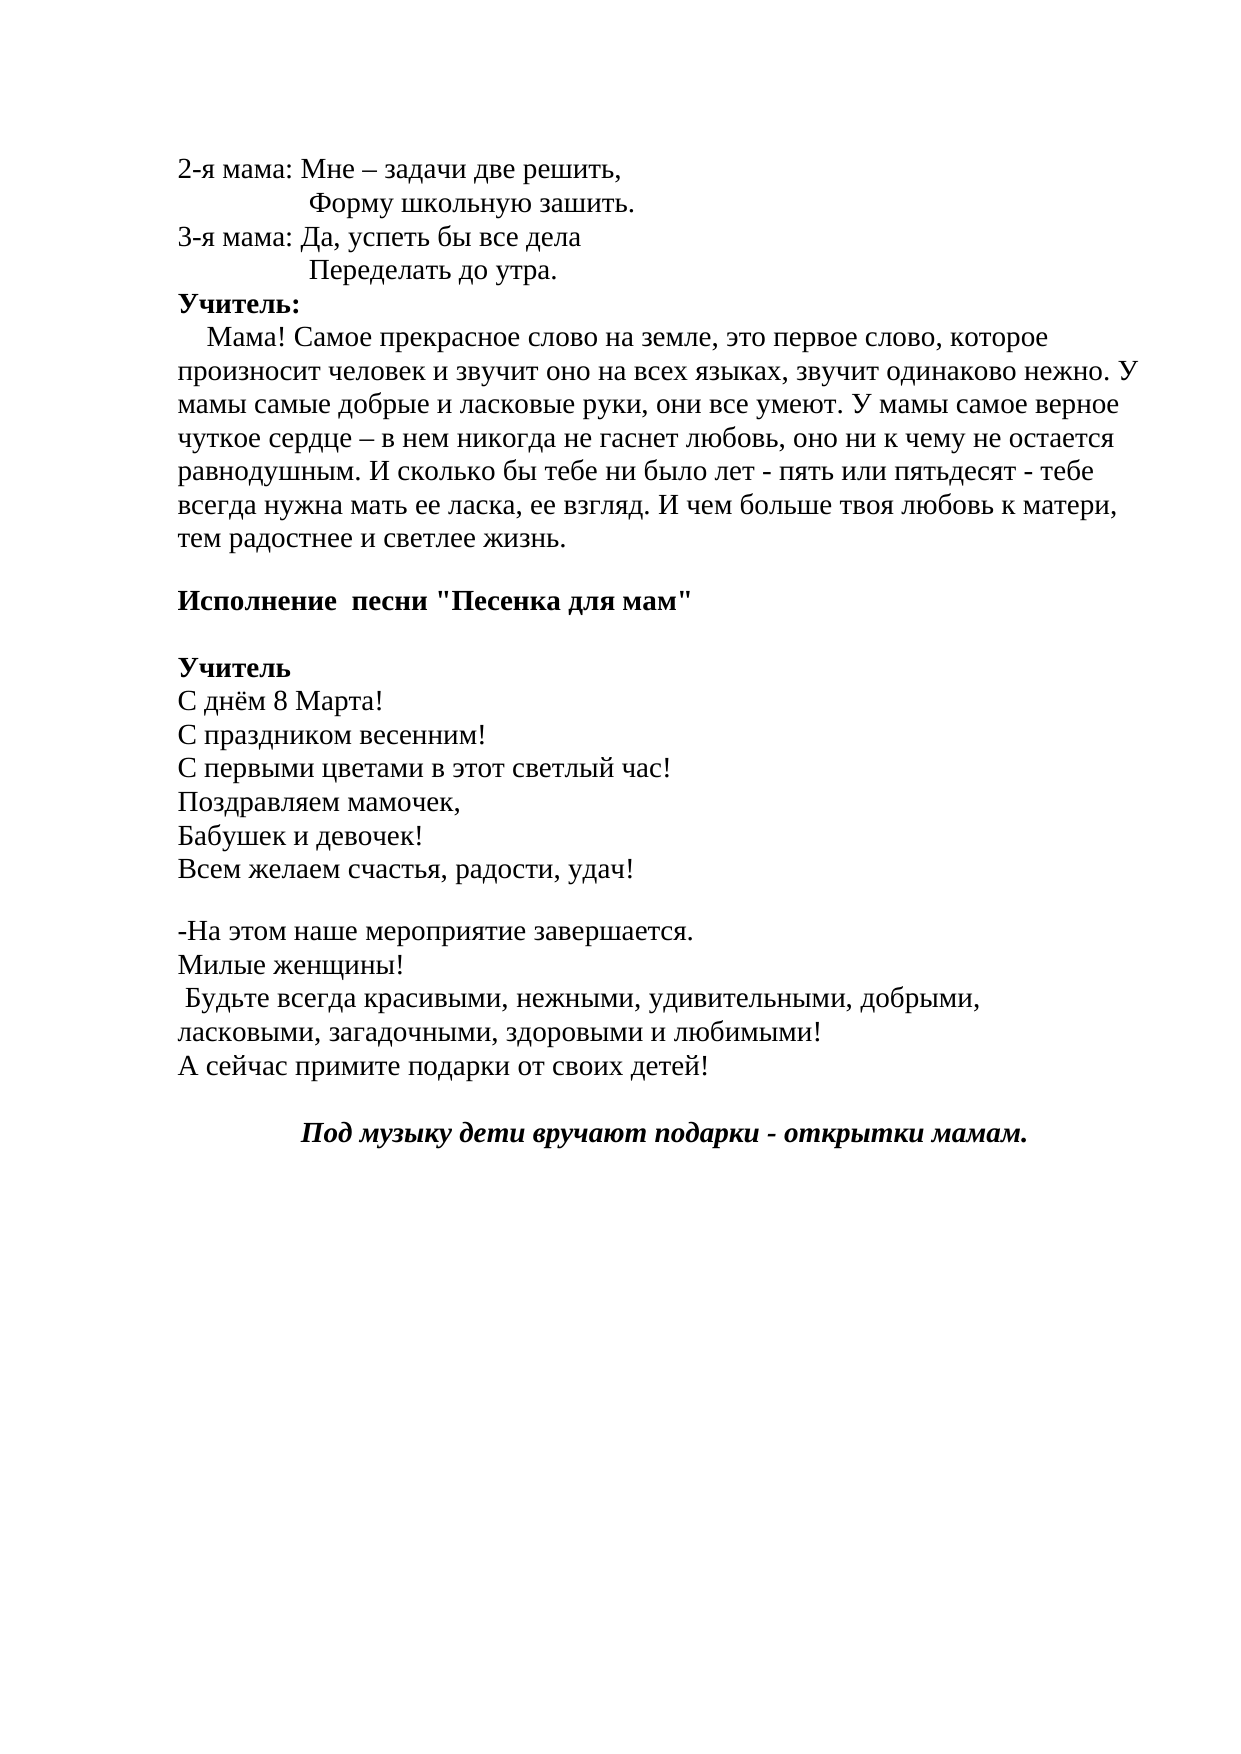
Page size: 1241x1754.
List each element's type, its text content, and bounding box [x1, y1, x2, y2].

text А сейчас примите подарки от своих детей! [177, 1048, 1152, 1081]
text Милые женщины! [177, 947, 1152, 981]
text 2-я мама: Мне – задачи две решить, [177, 152, 1152, 185]
text Переделать до утра. [177, 252, 1152, 286]
text С днём 8 Марта! С праздником весенним! С первыми цветами в этот светлый час! [177, 683, 1152, 784]
text Форму школьную зашить. [177, 185, 1152, 219]
text -На этом наше мероприятие завершается. [177, 913, 1152, 947]
text Исполнение песни "Песенка для мам" [177, 583, 1152, 616]
text Будьте всегда красивыми, нежными, удивительными, добрыми, ласковыми, загадочными, здоровыми и любимыми! [177, 981, 1152, 1048]
text Мама! Самое прекрасное слово на земле, это первое слово, которое произносит человек и звучит оно на всех языках, звучит одинаково нежно. У мамы самые добрые и ласковые руки, они все умеют. У мамы самое верное чуткое сердце – в нем никогда не гаснет любовь, оно ни к чему не остается равнодушным. И сколько бы тебе ни было лет - пять или пятьдесят - тебе всегда нужна мать ее ласка, ее взгляд. И чем больше твоя любовь к матери, тем радостнее и светлее жизнь. [177, 319, 1152, 554]
text Поздравляем мамочек, Бабушек и девочек! Всем желаем счастья, радости, удач! [177, 784, 1152, 885]
text 3-я мама: Да, успеть бы все дела [177, 219, 1152, 252]
list Под музыку дети вручают подарки - открытки мамам. [177, 1115, 1152, 1148]
text Учитель: [177, 286, 1152, 319]
text Учитель [177, 650, 1152, 683]
